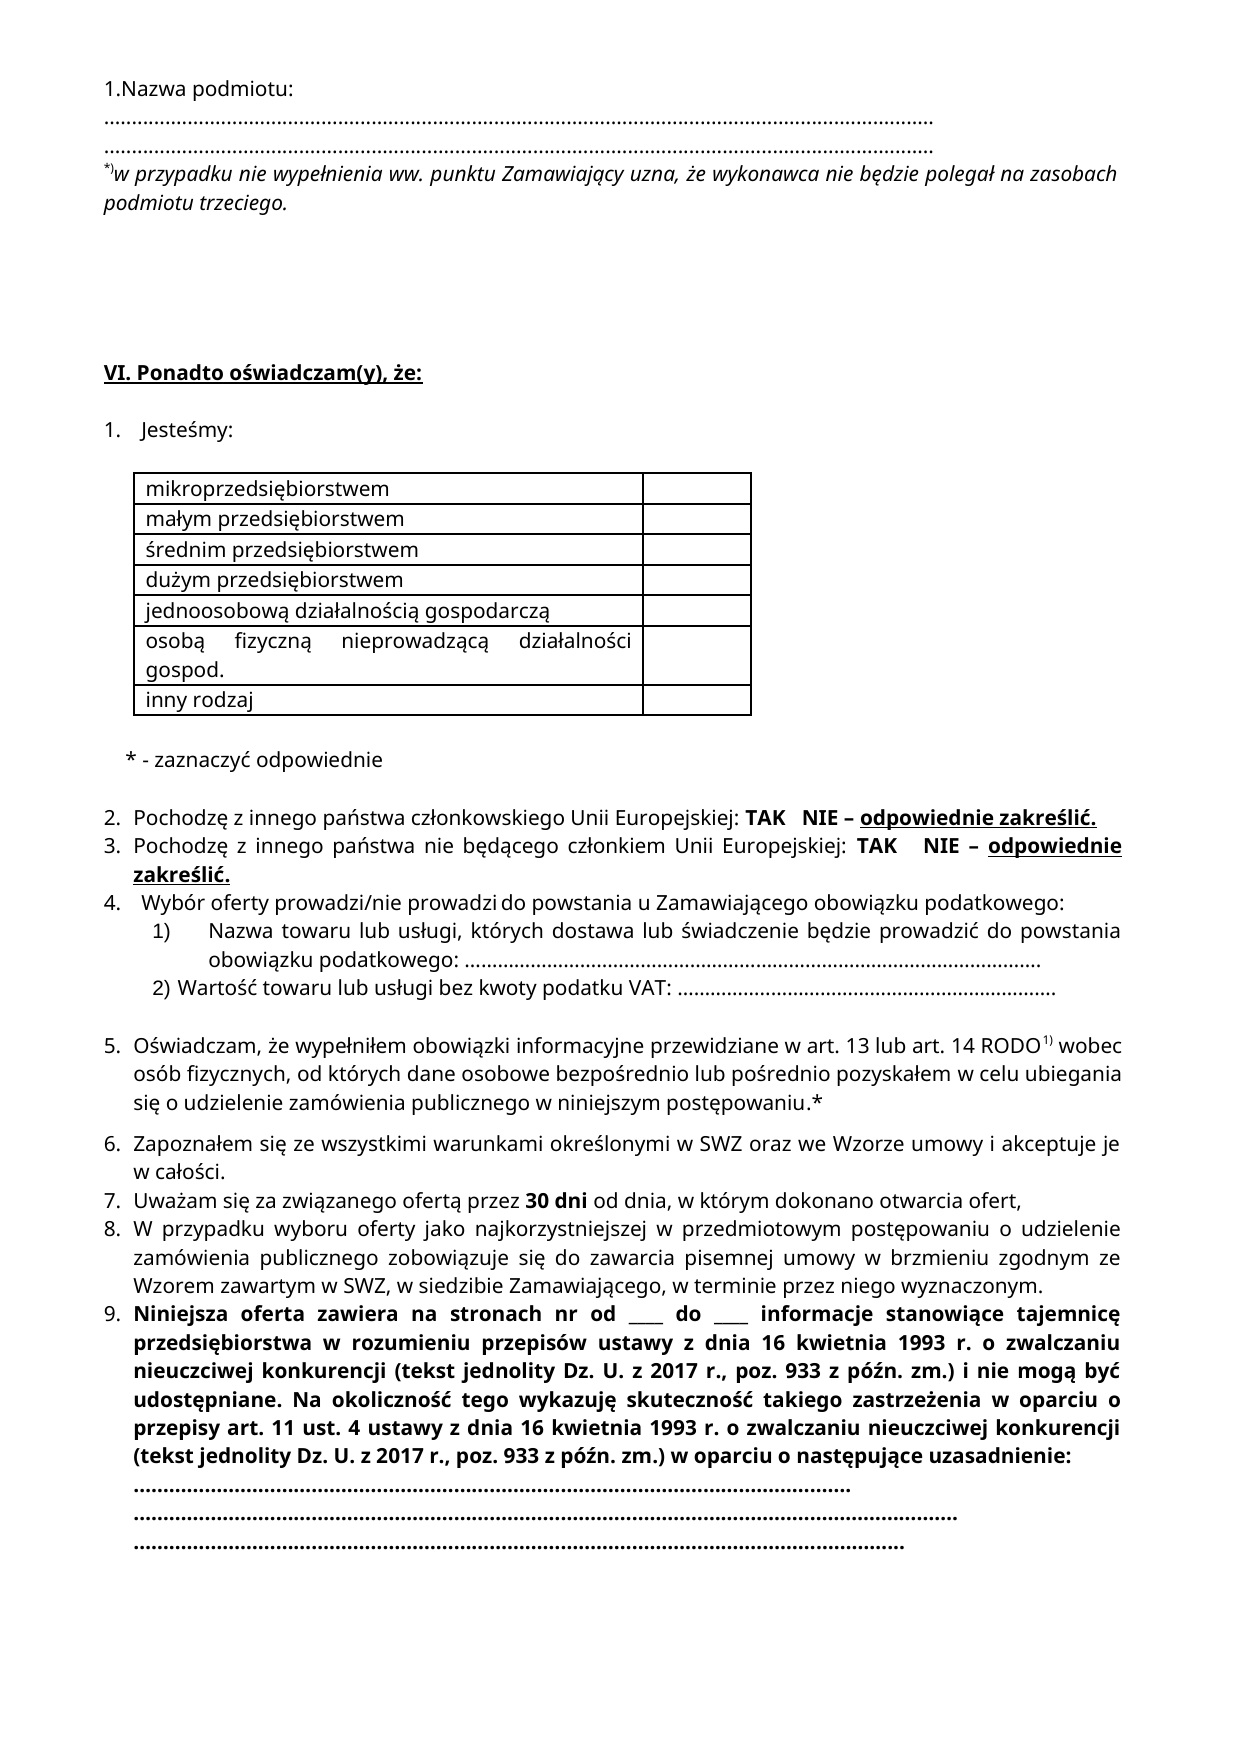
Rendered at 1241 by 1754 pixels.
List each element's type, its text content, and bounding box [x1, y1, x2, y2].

list Uważam się za związanego ofertą przez 30 dni od dnia, w którym dokonano otwarcia ofert, [103, 1186, 1122, 1214]
table_cell [644, 686, 750, 714]
text ………………………………………………………………………………………………………….………………………………………………………………………………………………………………………….……………………………………………………………………………………….………………………... [133, 1470, 1122, 1555]
table_cell dużym przedsiębiorstwem [135, 566, 642, 594]
list Wybór oferty prowadzi/nie prowadzi do powstania u Zamawiającego obowiązku podatkowego: [103, 888, 1122, 917]
table_cell osobą fizyczną nieprowadzącą działalności gospod. [135, 627, 642, 683]
table_cell średnim przedsiębiorstwem [135, 535, 642, 563]
table_cell [644, 535, 750, 563]
text VI. Ponadto oświadczam(y), że: [103, 358, 1122, 387]
list Oświadczam, że wypełniłem obowiązki informacyjne przewidziane w art. 13 lub art. 14 RODO1) wobec osób fizycznych, od których dane osobowe bezpośrednio lub pośrednio pozyskałem w celu ubiegania się o udzielenie zamówienia publicznego w niniejszym postępowaniu.* [103, 1031, 1122, 1116]
table_header [644, 474, 750, 502]
text *)w przypadku nie wypełnienia ww. punktu Zamawiający uzna, że wykonawca nie będzie polegał na zasobach podmiotu trzeciego. [103, 159, 1122, 216]
text 1.Nazwa podmiotu: [103, 74, 1122, 102]
list Wartość towaru lub usługi bez kwoty podatku VAT: ……………..……………………………………………. [171, 973, 1122, 1002]
list Nazwa towaru lub usługi, których dostawa lub świadczenie będzie prowadzić do powstania obowiązku podatkowego: ……………………..……………………………………………………………………. [171, 917, 1122, 973]
table_cell [644, 505, 750, 533]
table_cell [644, 566, 750, 594]
table_header mikroprzedsiębiorstwem [135, 474, 642, 502]
list Jesteśmy: [103, 415, 1122, 443]
list W przypadku wyboru oferty jako najkorzystniejszej w przedmiotowym postępowaniu o udzielenie zamówienia publicznego zobowiązuje się do zawarcia pisemnej umowy w brzmieniu zgodnym ze Wzorem zawartym w SWZ, w siedzibie Zamawiającego, w terminie przez niego wyznaczonym. [103, 1214, 1122, 1299]
list Niniejsza oferta zawiera na stronach nr od ____ do ____ informacje stanowiące tajemnicę przedsiębiorstwa w rozumieniu przepisów ustawy z dnia 16 kwietnia 1993 r. o zwalczaniu nieuczciwej konkurencji (tekst jednolity Dz. U. z 2017 r., poz. 933 z późn. zm.) i nie mogą być udostępniane. Na okoliczność tego wykazuję skuteczność takiego zastrzeżenia w oparciu o przepisy art. 11 ust. 4 ustawy z dnia 16 kwietnia 1993 r. o zwalczaniu nieuczciwej konkurencji (tekst jednolity Dz. U. z 2017 r., poz. 933 z późn. zm.) w oparciu o następujące uzasadnienie: [103, 1299, 1122, 1470]
table_cell [644, 627, 750, 683]
text ..................................................................................................................................................... [103, 102, 1122, 131]
table_cell inny rodzaj [135, 686, 642, 714]
table_cell jednoosobową działalnością gospodarczą [135, 596, 642, 624]
table_cell małym przedsiębiorstwem [135, 505, 642, 533]
list Zapoznałem się ze wszystkimi warunkami określonymi w SWZ oraz we Wzorze umowy i akceptuje je w całości. [103, 1129, 1122, 1186]
table_cell [644, 596, 750, 624]
text * - zaznaczyć odpowiednie [103, 745, 1122, 774]
text ..................................................................................................................................................... [103, 131, 1122, 159]
list Pochodzę z innego państwa członkowskiego Unii Europejskiej: TAK NIE – odpowiednie zakreślić. [103, 803, 1122, 831]
list Pochodzę z innego państwa nie będącego członkiem Unii Europejskiej: TAK NIE – odpowiednie zakreślić. [103, 831, 1122, 888]
